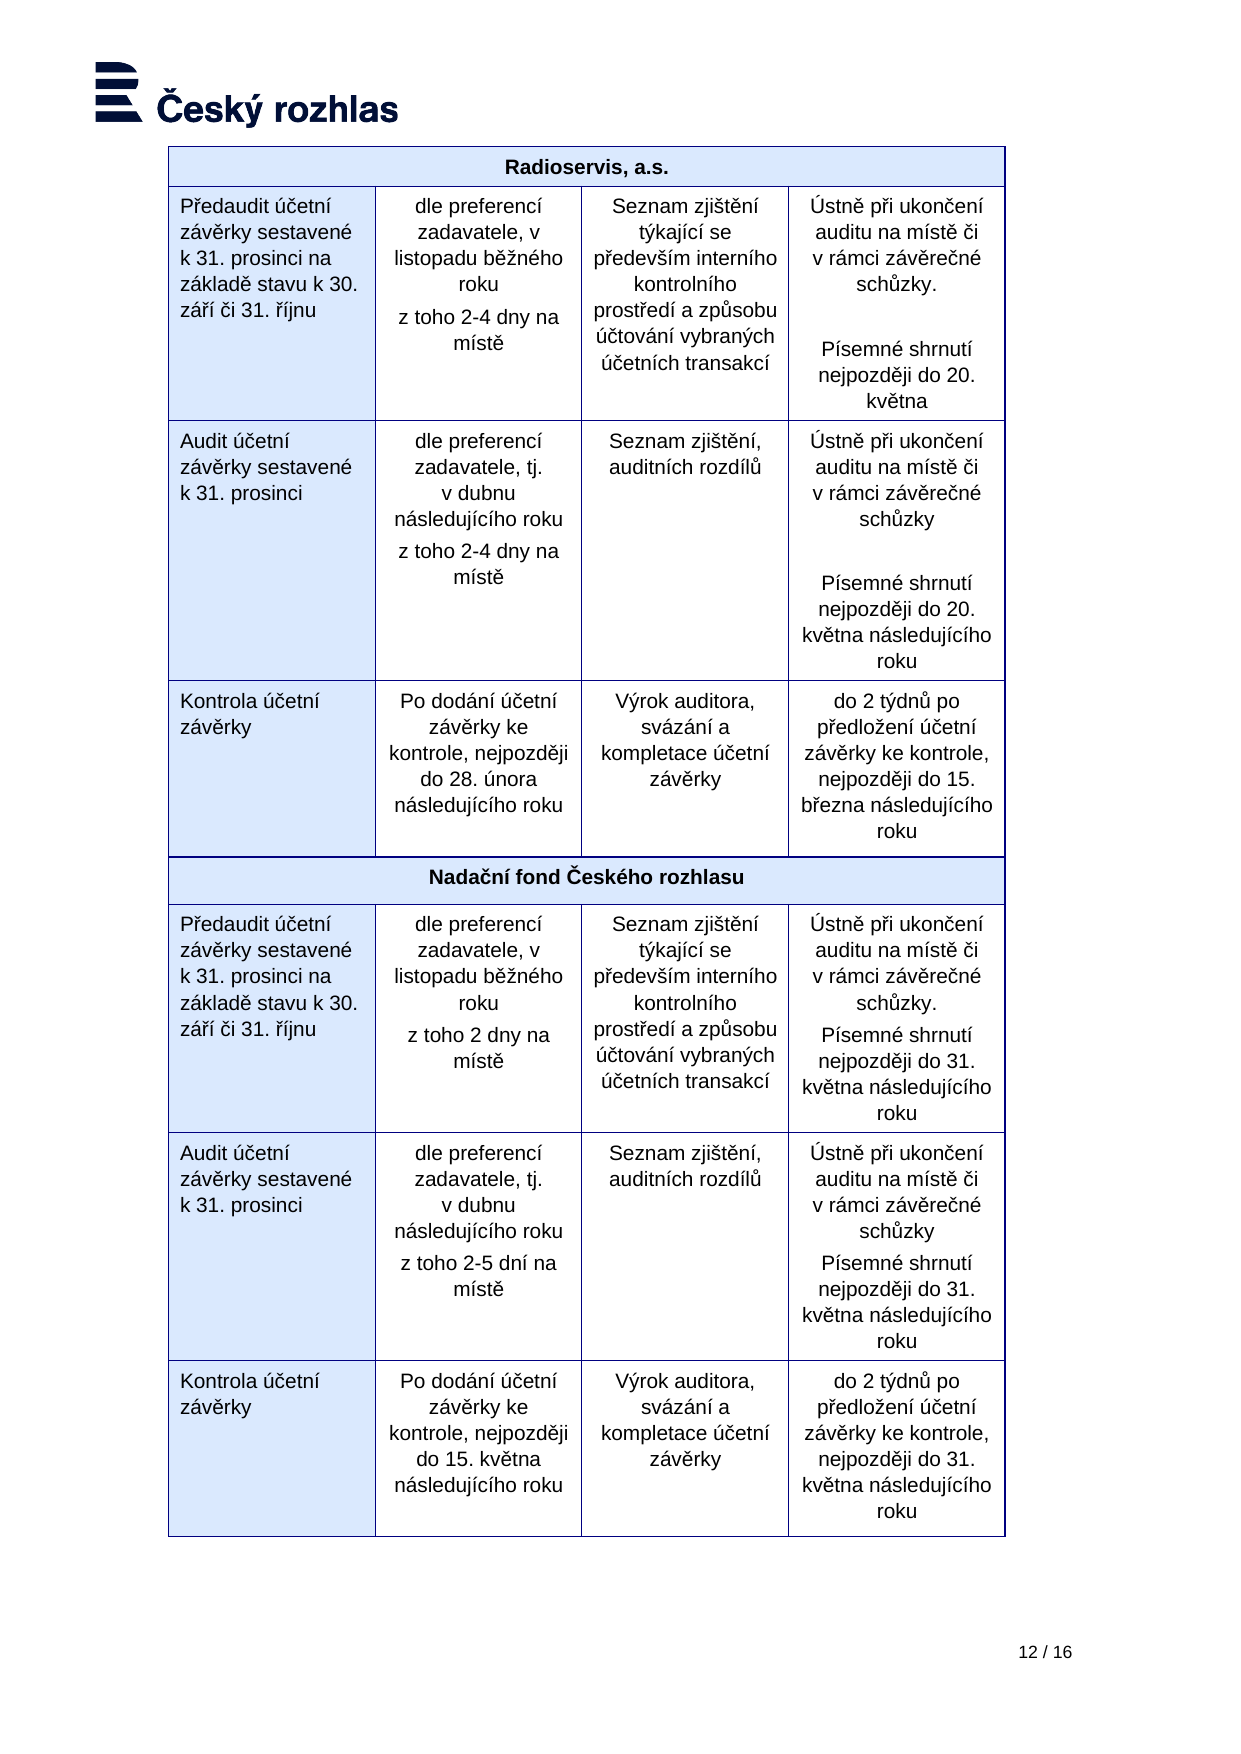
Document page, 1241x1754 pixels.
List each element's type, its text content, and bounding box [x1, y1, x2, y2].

table_cell Kontrola účetní závěrky [169, 1361, 375, 1536]
table_cell Seznam zjištění týkající se především interního kontrolního prostředí a způsobu účtování vybraných účetních transakcí [582, 187, 788, 420]
table_cell Seznam zjištění týkající se především interního kontrolního prostředí a způsobu účtování vybraných účetních transakcí [582, 905, 788, 1132]
table_cell Předaudit účetní závěrky sestavené k 31. prosinci na základě stavu k 30. září či 31. říjnu [169, 905, 375, 1132]
table_cell Výrok auditora, svázání a kompletace účetní závěrky [582, 681, 788, 856]
table_cell Ústně při ukončení auditu na místě či v rámci závěrečné schůzky. Písemné shrnutí nejpozději do 20. května [789, 187, 1004, 420]
table_cell dle preferencí zadavatele, tj. v dubnu následujícího roku z toho 2-4 dny na místě [376, 421, 581, 680]
table_cell Seznam zjištění, auditních rozdílů [582, 421, 788, 680]
table_cell Kontrola účetní závěrky [169, 681, 375, 856]
table_cell do 2 týdnů po předložení účetní závěrky ke kontrole, nejpozději do 31. května následujícího roku [789, 1361, 1004, 1536]
table_cell Po dodání účetní závěrky ke kontrole, nejpozději do 28. února následujícího roku [376, 681, 581, 856]
table_cell Ústně při ukončení auditu na místě či v rámci závěrečné schůzky Písemné shrnutí nejpozději do 20. května následujícího roku [789, 421, 1004, 680]
picture [95, 62, 398, 128]
table_cell do 2 týdnů po předložení účetní závěrky ke kontrole, nejpozději do 15. března následujícího roku [789, 681, 1004, 856]
table_cell Výrok auditora, svázání a kompletace účetní závěrky [582, 1361, 788, 1536]
table_cell dle preferencí zadavatele, v listopadu běžného roku z toho 2 dny na místě [376, 905, 581, 1132]
table_cell Ústně při ukončení auditu na místě či v rámci závěrečné schůzky Písemné shrnutí nejpozději do 31. května následujícího roku [789, 1133, 1004, 1360]
table_header Radioservis, a.s. [169, 147, 1004, 186]
table_cell Audit účetní závěrky sestavené k 31. prosinci [169, 421, 375, 680]
table_cell dle preferencí zadavatele, tj. v dubnu následujícího roku z toho 2-5 dní na místě [376, 1133, 581, 1360]
table_cell Po dodání účetní závěrky ke kontrole, nejpozději do 15. května následujícího roku [376, 1361, 581, 1536]
table_cell Nadační fond Českého rozhlasu [169, 858, 1004, 904]
table_cell Předaudit účetní závěrky sestavené k 31. prosinci na základě stavu k 30. září či 31. říjnu [169, 187, 375, 420]
table_cell Audit účetní závěrky sestavené k 31. prosinci [169, 1133, 375, 1360]
table_cell Seznam zjištění, auditních rozdílů [582, 1133, 788, 1360]
table_cell Ústně při ukončení auditu na místě či v rámci závěrečné schůzky. Písemné shrnutí nejpozději do 31. května následujícího roku [789, 905, 1004, 1132]
table_cell dle preferencí zadavatele, v listopadu běžného roku z toho 2-4 dny na místě [376, 187, 581, 420]
